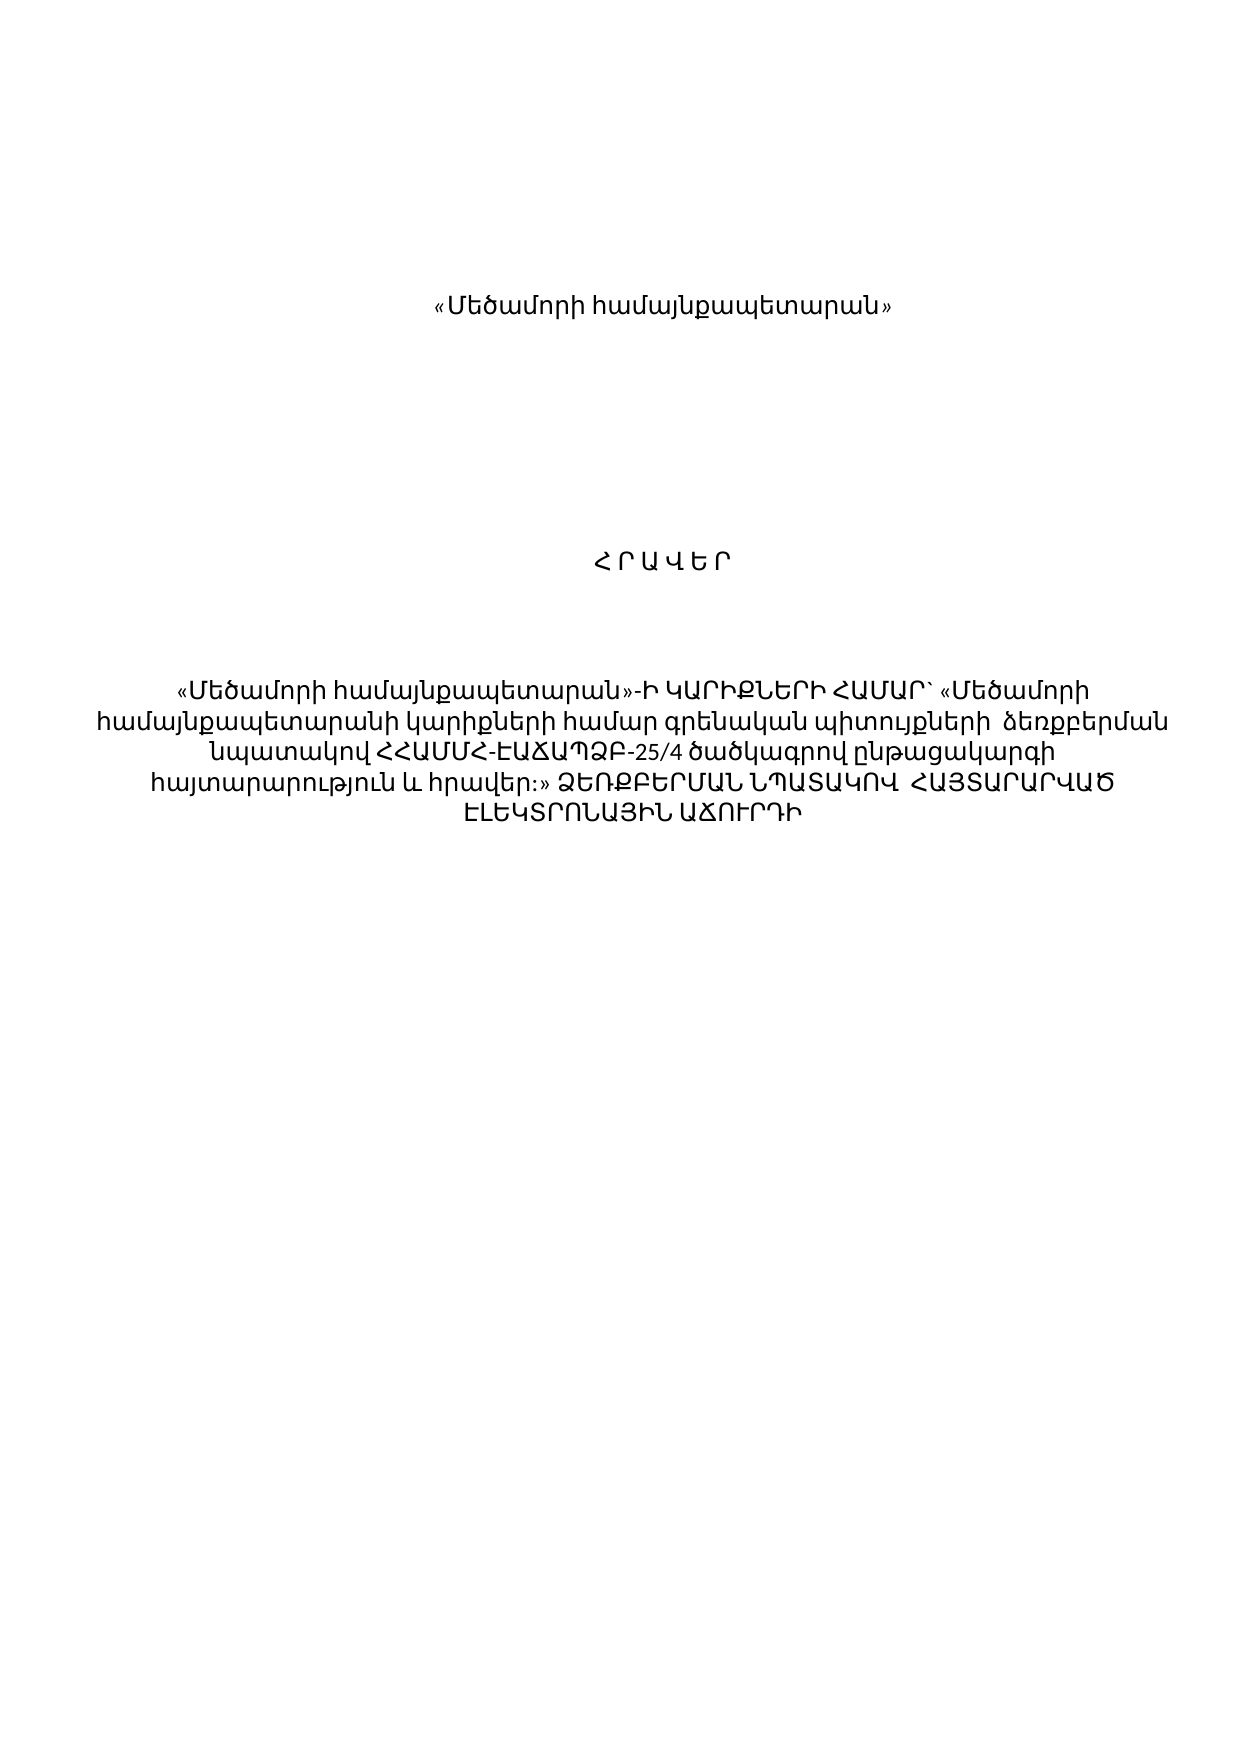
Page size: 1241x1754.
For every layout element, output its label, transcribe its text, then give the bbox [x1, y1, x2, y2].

text «Մեծամորի համայնքապետարան»-Ի ԿԱՐԻՔՆԵՐԻ ՀԱՄԱՐ` «Մեծամորի համայնքապետարանի կարիքների համար գրենական պիտույքների ձեռքբերման նպատակով ՀՀԱՄՄՀ-ԷԱՃԱՊՁԲ-25/4 ծածկագրով ընթացակարգի հայտարարություն և հրավեր:» ՁԵՌՔԲԵՐՄԱՆ ՆՊԱՏԱԿՈՎ ՀԱՅՏԱՐԱՐՎԱԾ ԷԼԵԿՏՐՈՆԱՅԻՆ ԱՃՈՒՐԴԻ [94, 676, 1172, 828]
text Հ Ր Ա Վ Ե Ր [94, 546, 1172, 577]
text « Մեծամորի համայնքապետարան» [94, 290, 1172, 321]
